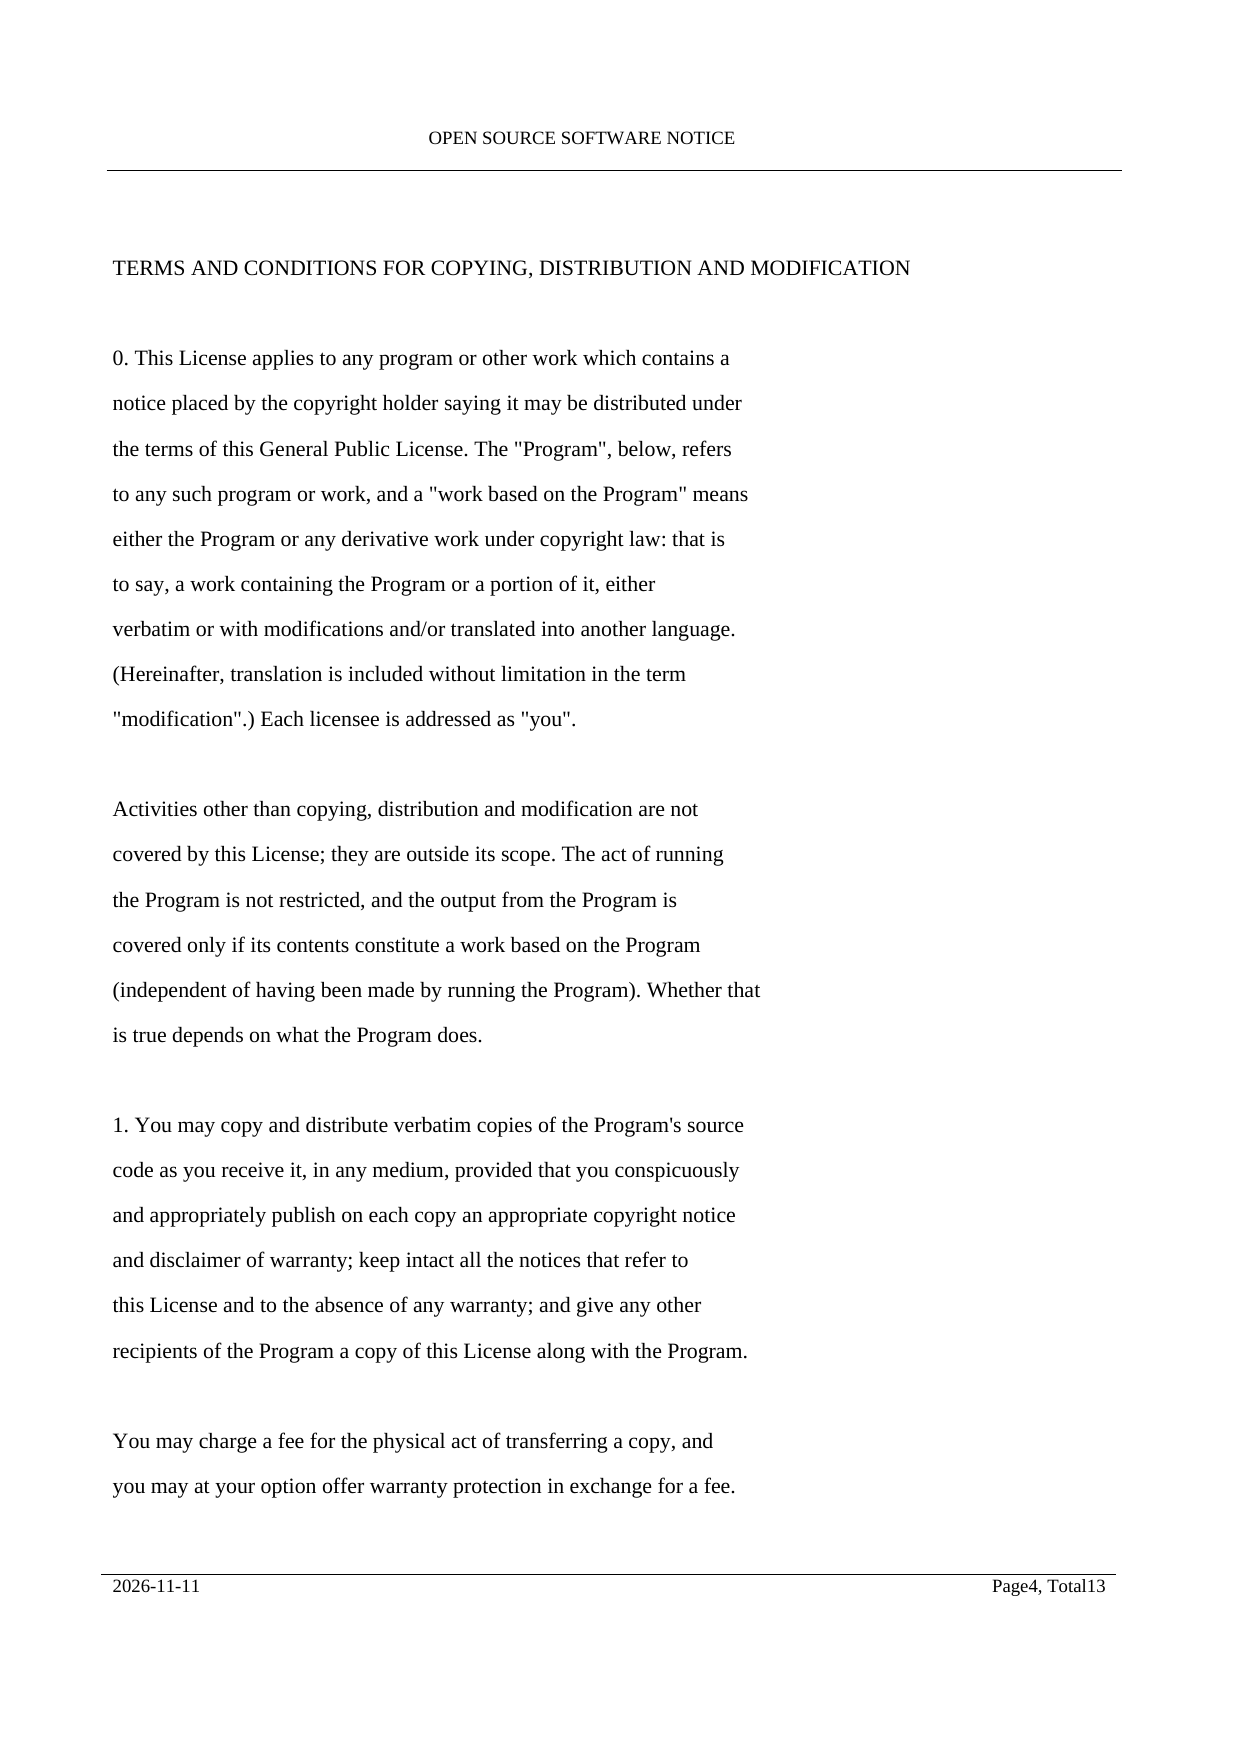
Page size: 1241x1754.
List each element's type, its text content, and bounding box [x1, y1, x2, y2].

text to any such program or work, and a "work based on the Program" means [112, 477, 1128, 509]
text 0. This License applies to any program or other work which contains a [112, 342, 1128, 374]
text and disclaimer of warranty; keep intact all the notices that refer to [112, 1244, 1128, 1276]
text covered only if its contents constitute a work based on the Program [112, 928, 1128, 961]
text you may at your option offer warranty protection in exchange for a fee. [112, 1469, 1128, 1502]
text covered by this License; they are outside its scope. The act of running [112, 838, 1128, 870]
text (Hereinafter, translation is included without limitation in the term [112, 657, 1128, 690]
text is true depends on what the Program does. [112, 1018, 1128, 1051]
text (independent of having been made by running the Program). Whether that [112, 973, 1128, 1006]
text the Program is not restricted, and the output from the Program is [112, 883, 1128, 915]
text verbatim or with modifications and/or translated into another language. [112, 612, 1128, 645]
text Activities other than copying, distribution and modification are not [112, 793, 1128, 825]
text "modification".) Each licensee is addressed as "you". [112, 702, 1128, 735]
text this License and to the absence of any warranty; and give any other [112, 1289, 1128, 1321]
text TERMS AND CONDITIONS FOR COPYING, DISTRIBUTION AND MODIFICATION [112, 251, 1128, 284]
text code as you receive it, in any medium, provided that you conspicuously [112, 1153, 1128, 1186]
text to say, a work containing the Program or a portion of it, either [112, 567, 1128, 600]
text 1. You may copy and distribute verbatim copies of the Program's source [112, 1108, 1128, 1141]
text You may charge a fee for the physical act of transferring a copy, and [112, 1424, 1128, 1457]
text notice placed by the copyright holder saying it may be distributed under [112, 387, 1128, 419]
text either the Program or any derivative work under copyright law: that is [112, 522, 1128, 554]
text recipients of the Program a copy of this License along with the Program. [112, 1334, 1128, 1366]
text the terms of this General Public License. The "Program", below, refers [112, 432, 1128, 464]
text and appropriately publish on each copy an appropriate copyright notice [112, 1199, 1128, 1231]
